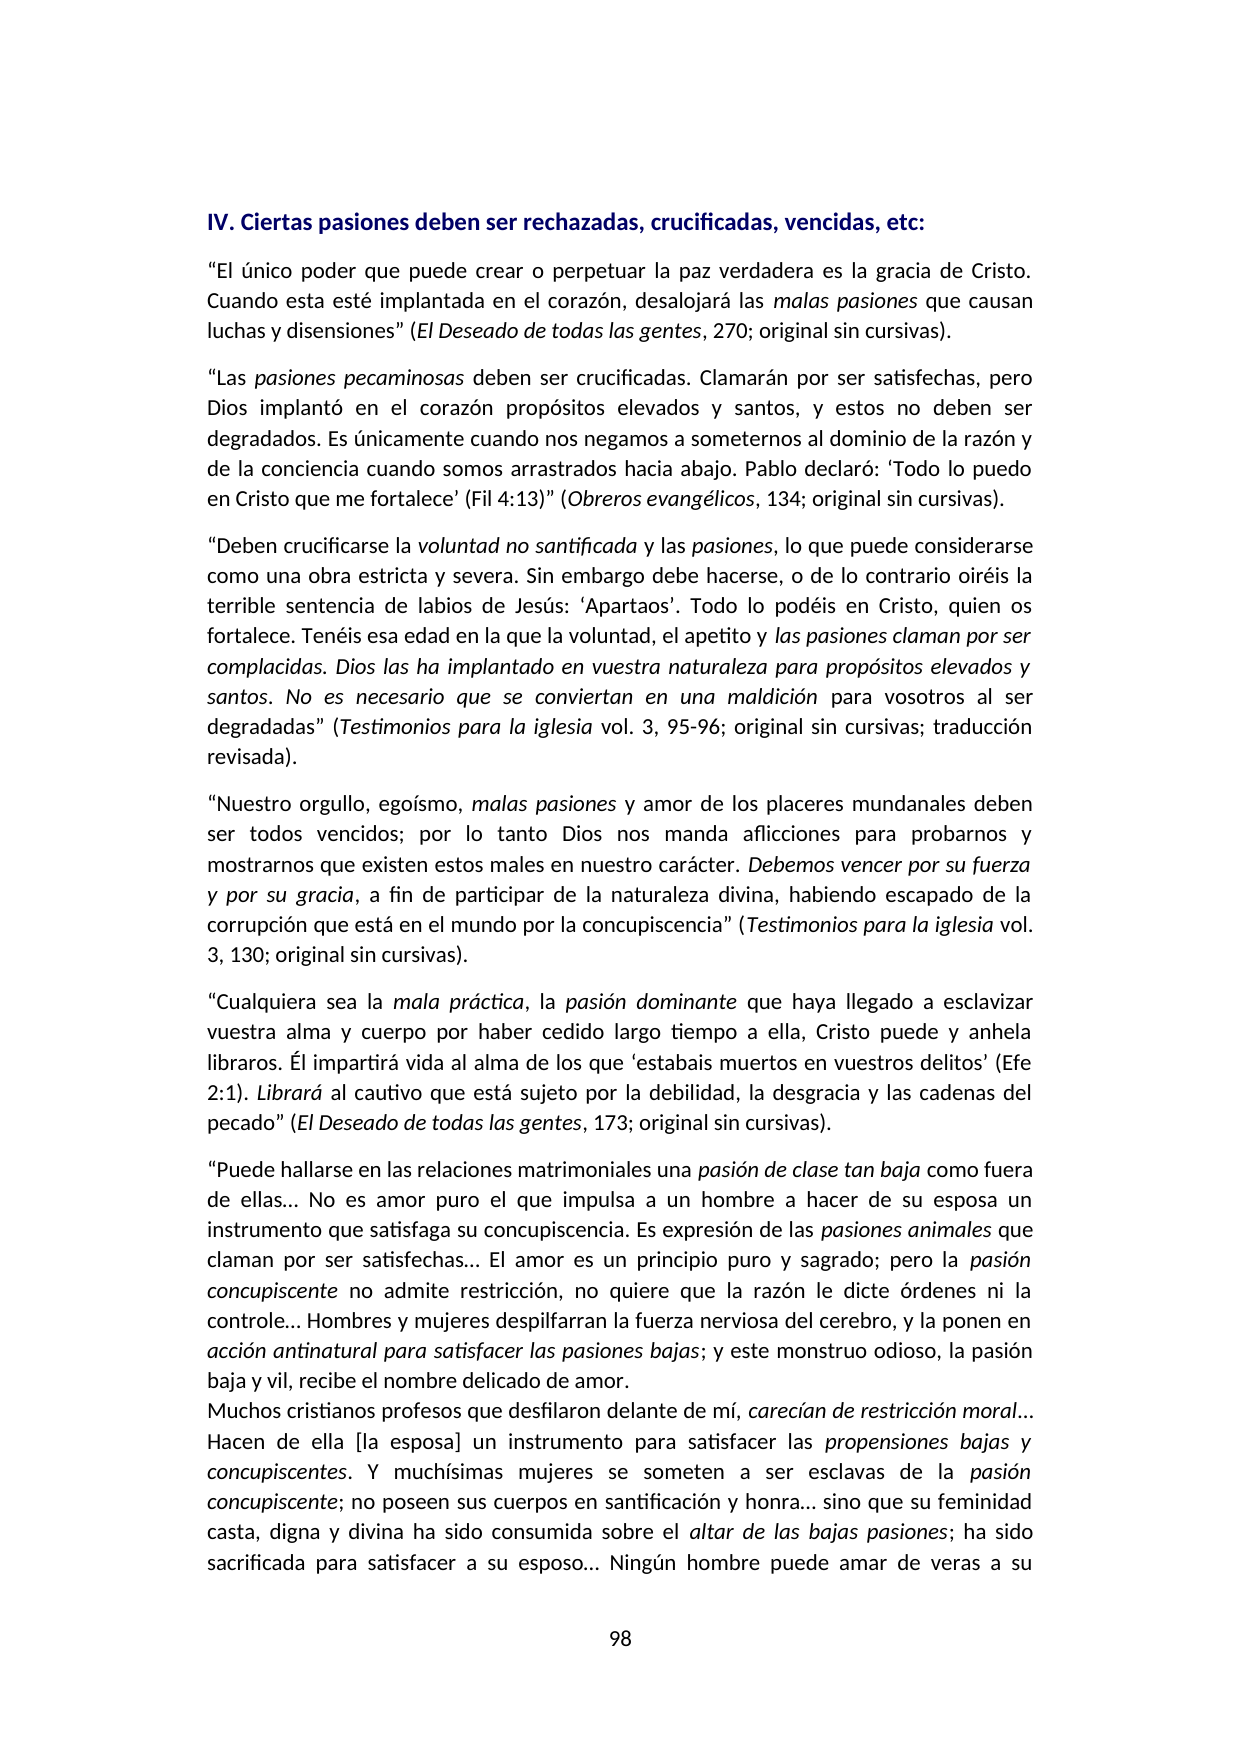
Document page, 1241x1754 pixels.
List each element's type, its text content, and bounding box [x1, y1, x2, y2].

text “Las pasiones pecaminosas deben ser crucificadas. Clamarán por ser satisfechas, pero Dios implantó en el corazón propósitos elevados y santos, y estos no deben ser degradados. Es únicamente cuando nos negamos a someternos al dominio de la razón y de la conciencia cuando somos arrastrados hacia abajo. Pablo declaró: ‘Todo lo puedo en Cristo que me fortalece’ (Fil 4:13)” (Obreros evangélicos, 134; original sin cursivas). [207, 363, 1033, 512]
text “El único poder que puede crear o perpetuar la paz verdadera es la gracia de Cristo. Cuando esta esté implantada en el corazón, desalojará las malas pasiones que causan luchas y disensiones” (El Deseado de todas las gentes, 270; original sin cursivas). [207, 256, 1033, 344]
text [207, 1155, 1033, 1576]
text IV. Ciertas pasiones deben ser rechazadas, crucificadas, vencidas, etc: [207, 206, 1033, 237]
text “Deben crucificarse la voluntad no santificada y las pasiones, lo que puede considerarse como una obra estricta y severa. Sin embargo debe hacerse, o de lo contrario oiréis la terrible sentencia de labios de Jesús: ‘Apartaos’. Todo lo podéis en Cristo, quien os fortalece. Tenéis esa edad en la que la voluntad, el apetito y las pasiones claman por ser complacidas. Dios las ha implantado en vuestra naturaleza para propósitos elevados y santos. No es necesario que se conviertan en una maldición para vosotros al ser degradadas” (Testimonios para la iglesia vol. 3, 95-96; original sin cursivas; traducción revisada). [207, 531, 1033, 770]
text “Nuestro orgullo, egoísmo, malas pasiones y amor de los placeres mundanales deben ser todos vencidos; por lo tanto Dios nos manda aflicciones para probarnos y mostrarnos que existen estos males en nuestro carácter. Debemos vencer por su fuerza y por su gracia, a fin de participar de la naturaleza divina, habiendo escapado de la corrupción que está en el mundo por la concupiscencia” (Testimonios para la iglesia vol. 3, 130; original sin cursivas). [207, 789, 1033, 968]
text “Cualquiera sea la mala práctica, la pasión dominante que haya llegado a esclavizar vuestra alma y cuerpo por haber cedido largo tiempo a ella, Cristo puede y anhela libraros. Él impartirá vida al alma de los que ‘estabais muertos en vuestros delitos’ (Efe 2:1). Librará al cautivo que está sujeto por la debilidad, la desgracia y las cadenas del pecado” (El Deseado de todas las gentes, 173; original sin cursivas). [207, 987, 1033, 1136]
